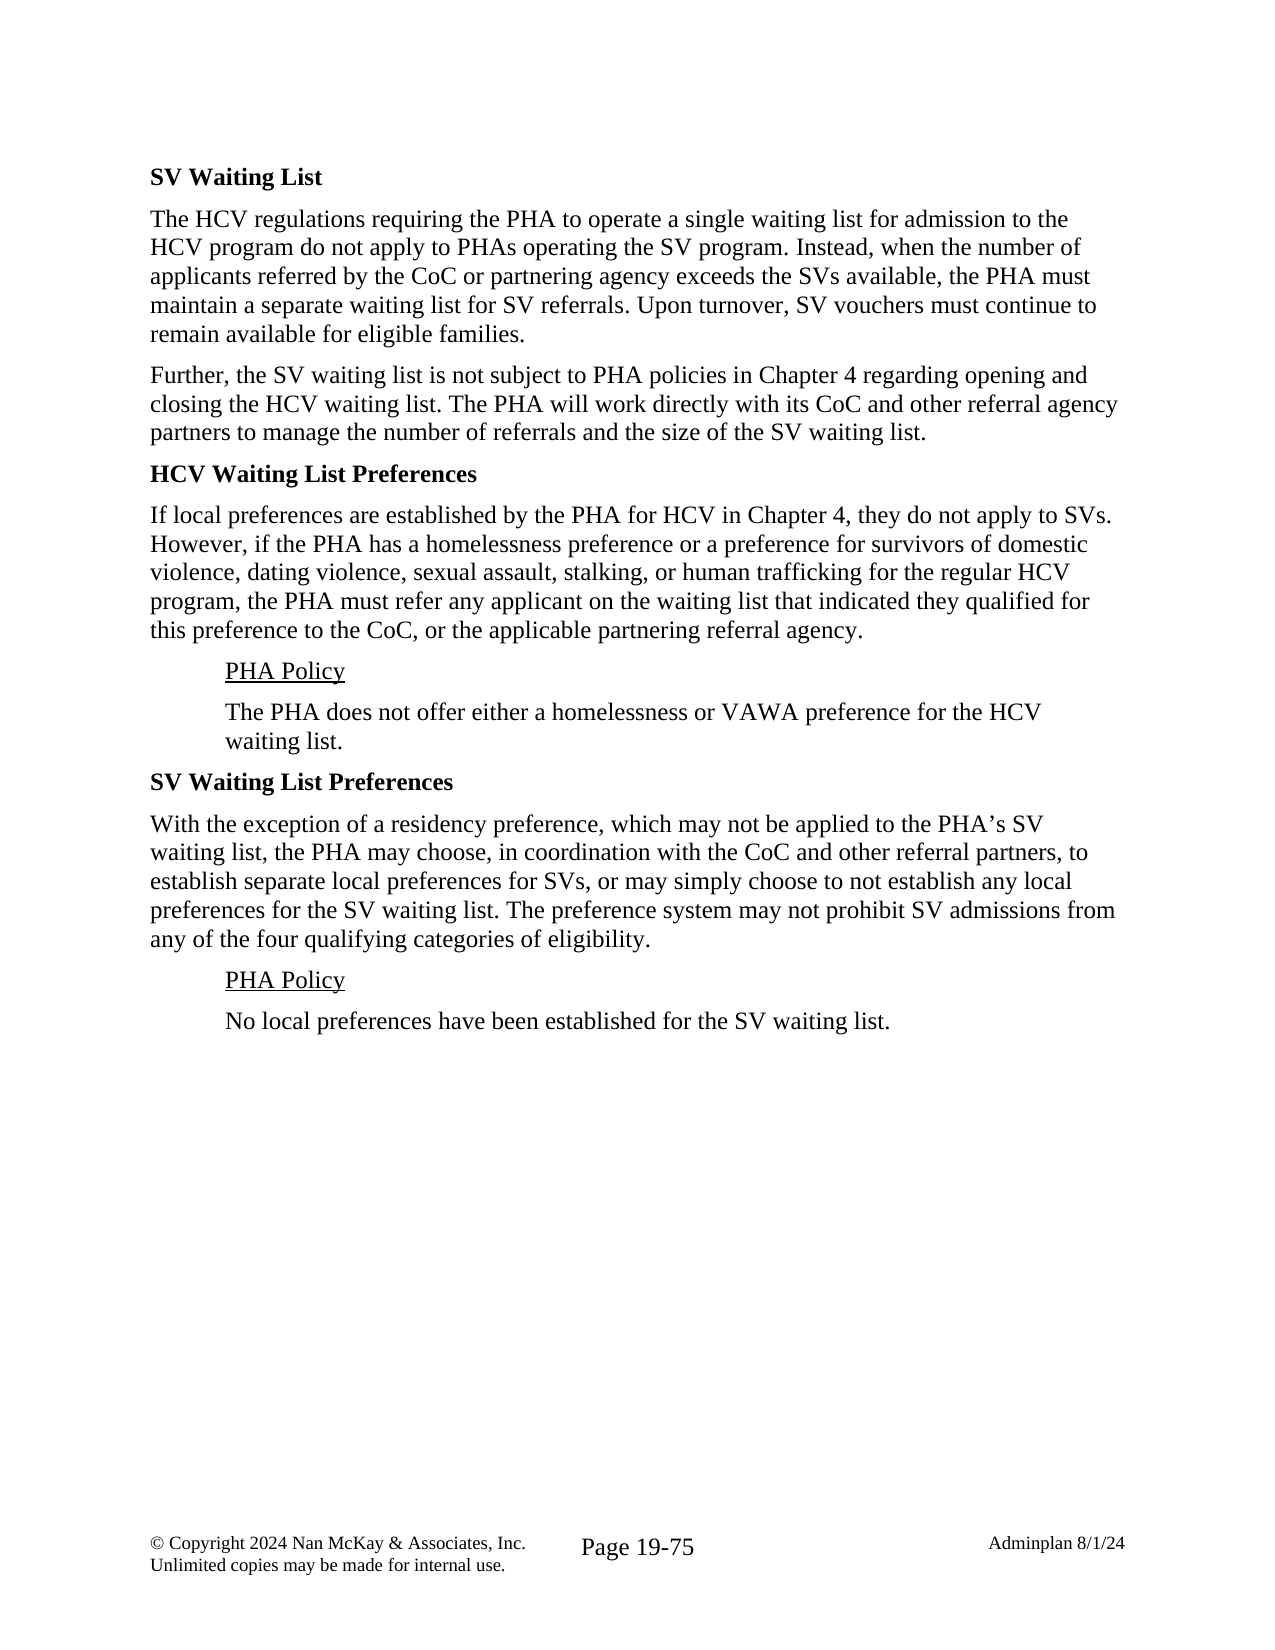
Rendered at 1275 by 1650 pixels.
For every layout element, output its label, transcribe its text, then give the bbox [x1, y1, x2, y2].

text HCV Waiting List Preferences [150, 459, 1125, 487]
text The PHA does not offer either a homelessness or VAWA preference for the HCV waiting list. [225, 697, 1125, 755]
text With the exception of a residency preference, which may not be applied to the PHA’s SV waiting list, the PHA may choose, in coordination with the CoC and other referral partners, to establish separate local preferences for SVs, or may simply choose to not establish any local preferences for the SV waiting list. The preference system may not prohibit SV admissions from any of the four qualifying categories of eligibility. [150, 809, 1125, 952]
text If local preferences are established by the PHA for HCV in Chapter 4, they do not apply to SVs. However, if the PHA has a homelessness preference or a preference for survivors of domestic violence, dating violence, sexual assault, stalking, or human trafficking for the regular HCV program, the PHA must refer any applicant on the waiting list that indicated they qualified for this preference to the CoC, or the applicable partnering referral agency. [150, 500, 1125, 644]
text PHA Policy [150, 656, 1125, 685]
text PHA Policy [150, 965, 1125, 994]
text Further, the SV waiting list is not subject to PHA policies in Chapter 4 regarding opening and closing the HCV waiting list. The PHA will work directly with its CoC and other referral agency partners to manage the number of referrals and the size of the SV waiting list. [150, 360, 1125, 446]
text SV Waiting List [150, 162, 1125, 191]
text No local preferences have been established for the SV waiting list. [225, 1006, 1125, 1035]
text The HCV regulations requiring the PHA to operate a single waiting list for admission to the HCV program do not apply to PHAs operating the SV program. Instead, when the number of applicants referred by the CoC or partnering agency exceeds the SVs available, the PHA must maintain a separate waiting list for SV referrals. Upon turnover, SV vouchers must continue to remain available for eligible families. [150, 204, 1125, 347]
text SV Waiting List Preferences [150, 767, 1125, 796]
